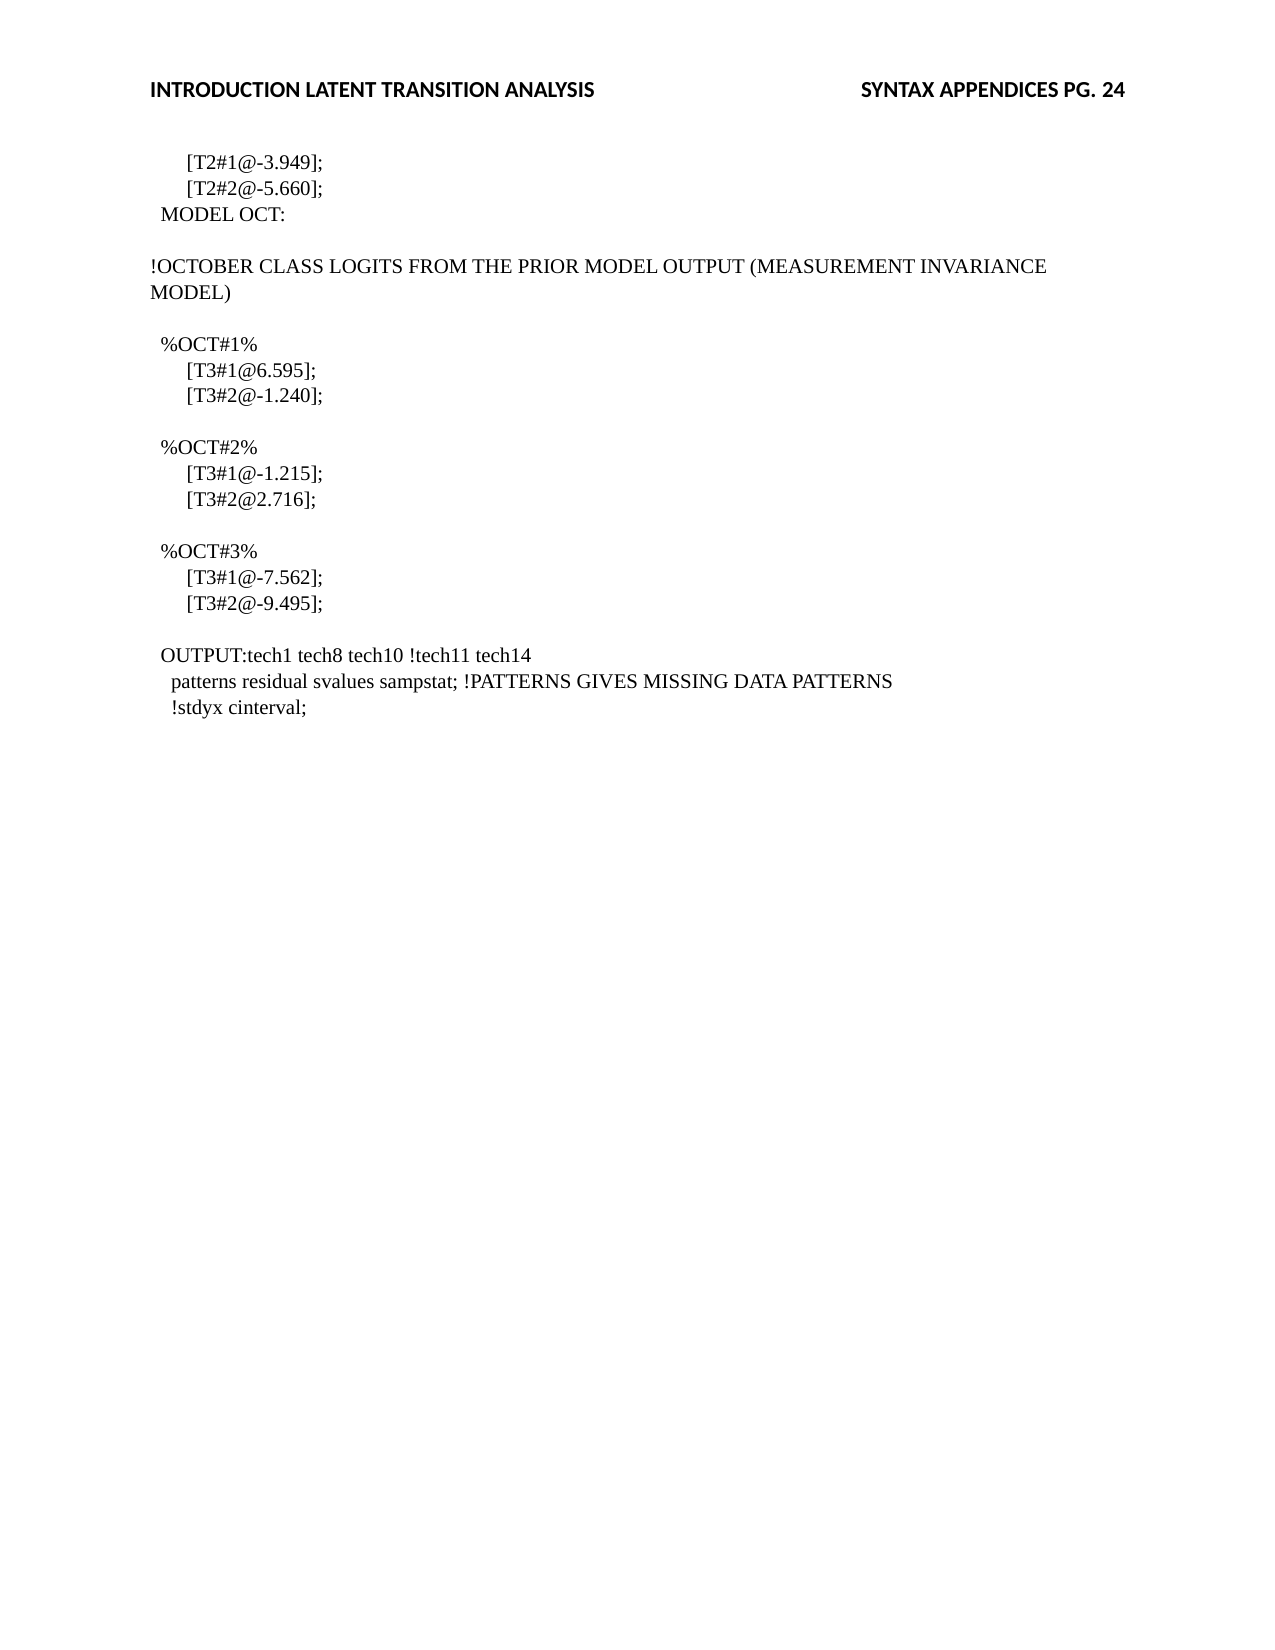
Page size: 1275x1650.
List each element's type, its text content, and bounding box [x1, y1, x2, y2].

text MODEL OCT: [150, 202, 1125, 226]
text patterns residual svalues sampstat; !PATTERNS GIVES MISSING DATA PATTERNS [150, 669, 1125, 693]
text [T3#1@-7.562]; [150, 565, 1125, 589]
text [T2#2@-5.660]; [150, 176, 1125, 200]
text [T3#2@-1.240]; [150, 383, 1125, 407]
text !OCTOBER CLASS LOGITS FROM THE PRIOR MODEL OUTPUT (MEASUREMENT INVARIANCE MODEL) [150, 254, 1125, 304]
text [T3#1@-1.215]; [150, 461, 1125, 485]
text !stdyx cinterval; [150, 695, 1125, 719]
text %OCT#1% [150, 332, 1125, 356]
text [T3#1@6.595]; [150, 357, 1125, 382]
text OUTPUT:tech1 tech8 tech10 !tech11 tech14 [150, 643, 1125, 667]
text [T3#2@2.716]; [150, 487, 1125, 511]
text %OCT#3% [150, 539, 1125, 563]
text [T2#1@-3.949]; [150, 150, 1125, 174]
text [T3#2@-9.495]; [150, 591, 1125, 615]
text %OCT#2% [150, 435, 1125, 459]
